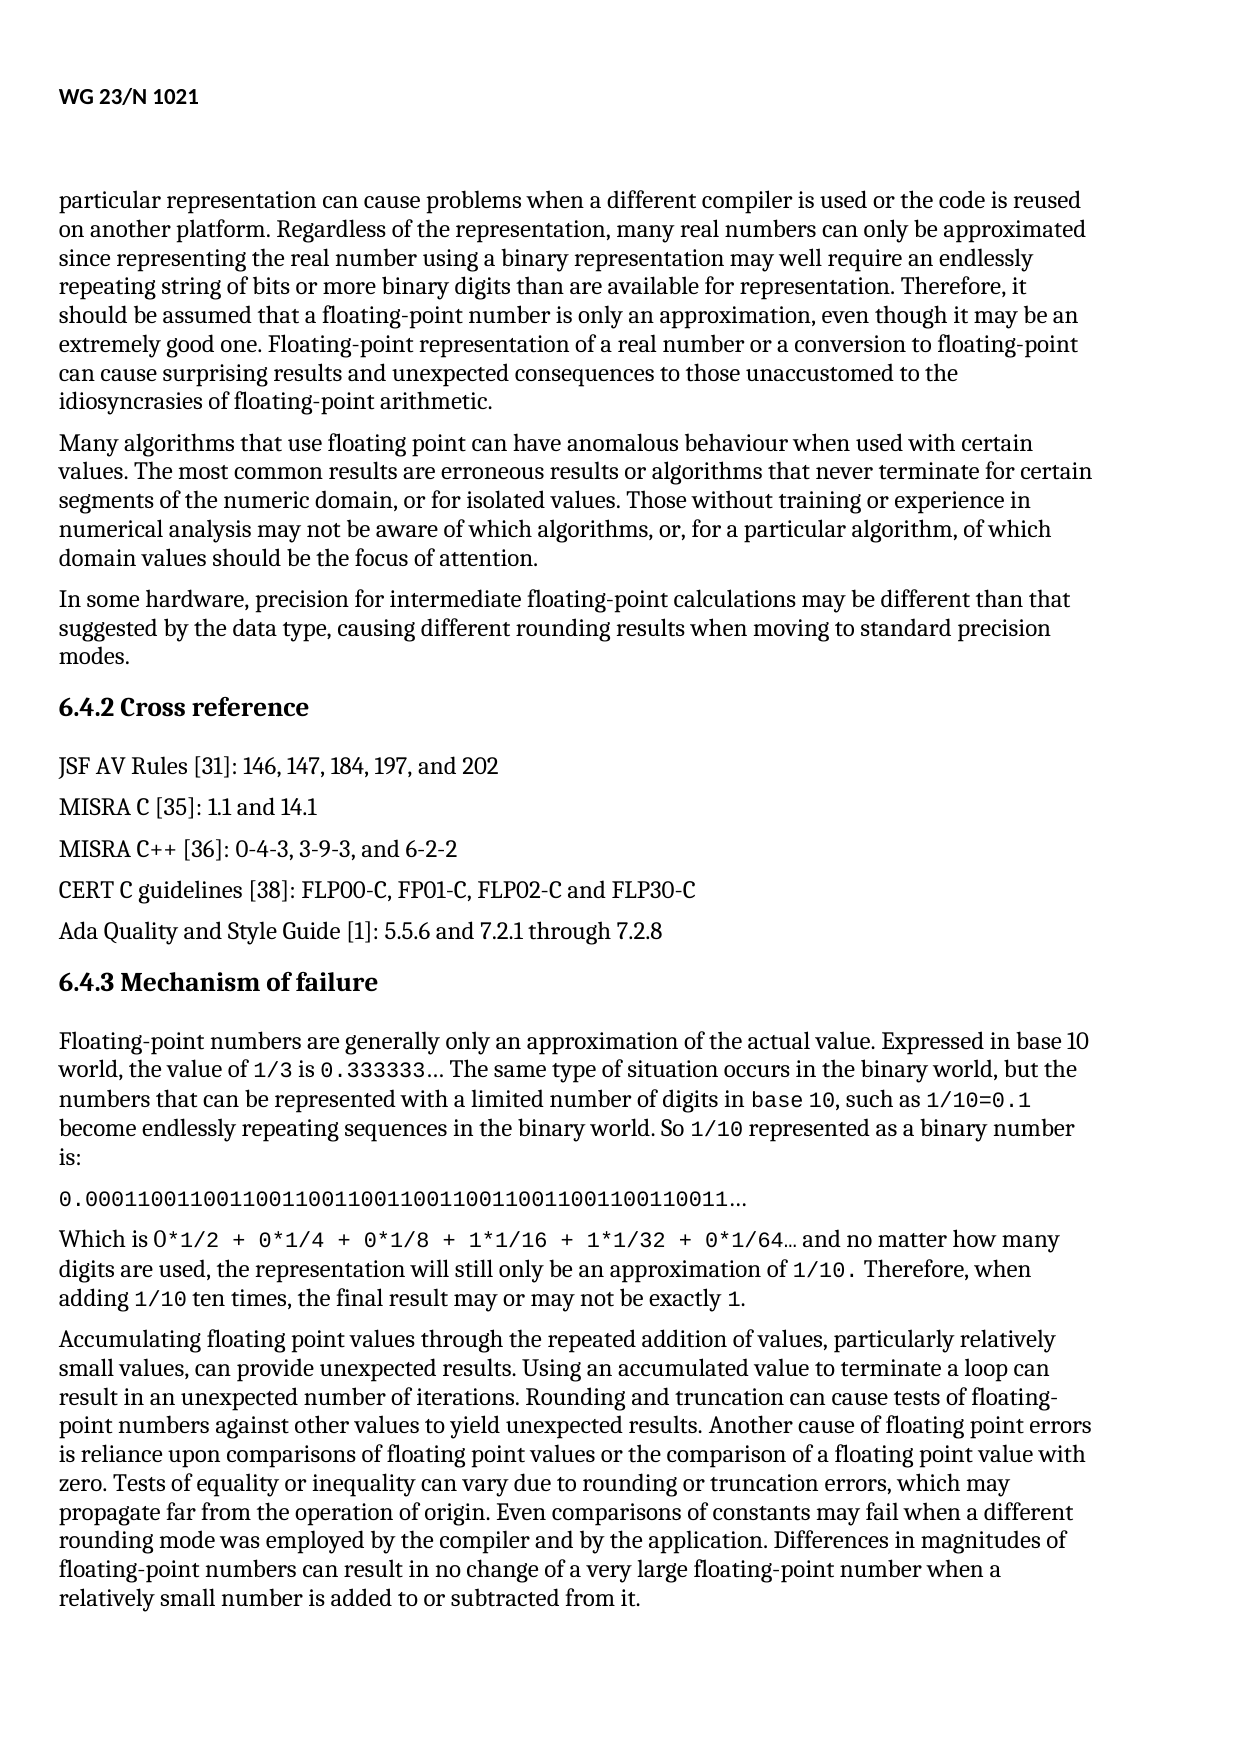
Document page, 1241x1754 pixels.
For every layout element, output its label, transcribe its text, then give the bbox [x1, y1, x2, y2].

text Floating-point numbers are generally only an approximation of the actual value. Expressed in base 10 world, the value of 1/3 is 0.333333… The same type of situation occurs in the binary world, but the numbers that can be represented with a limited number of digits in base 10, such as 1/10=0.1 become endlessly repeating sequences in the binary world. So 1/10 represented as a binary number is: [58, 1027, 1099, 1171]
text Which is 0*1/2 + 0*1/4 + 0*1/8 + 1*1/16 + 1*1/32 + 0*1/64… and no matter how many digits are used, the representation will still only be an approximation of 1/10. Therefore, when adding 1/10 ten times, the final result may or may not be exactly 1. [58, 1225, 1099, 1313]
subtitle 6.4.3 Mechanism of failure [58, 967, 1099, 998]
text CERT C guidelines [38]: FLP00-C, FP01-C, FLP02-C and FLP30-C [58, 876, 1099, 904]
text In some hardware, precision for intermediate floating-point calculations may be different than that suggested by the data type, causing different rounding results when moving to standard precision modes. [58, 585, 1099, 671]
text JSF AV Rules [31]: 146, 147, 184, 197, and 202 [58, 752, 1099, 781]
text 0.0001100110011001100110011001100110011001100110011… [58, 1184, 1099, 1213]
text MISRA C++ [36]: 0-4-3, 3-9-3, and 6-2-2 [58, 834, 1099, 863]
text Many algorithms that use floating point can have anomalous behaviour when used with certain values. The most common results are erroneous results or algorithms that never terminate for certain segments of the numeric domain, or for isolated values. Those without training or experience in numerical analysis may not be aware of which algorithms, or, for a particular algorithm, of which domain values should be the focus of attention. [58, 428, 1099, 572]
text Accumulating floating point values through the repeated addition of values, particularly relatively small values, can provide unexpected results. Using an accumulated value to terminate a loop can result in an unexpected number of iterations. Rounding and truncation can cause tests of floating-point numbers against other values to yield unexpected results. Another cause of floating point errors is reliance upon comparisons of floating point values or the comparison of a floating point value with zero. Tests of equality or inequality can vary due to rounding or truncation errors, which may propagate far from the operation of origin. Even comparisons of constants may fail when a different rounding mode was employed by the compiler and by the application. Differences in magnitudes of floating-point numbers can result in no change of a very large floating-point number when a relatively small number is added to or subtracted from it. [58, 1325, 1099, 1613]
text MISRA C [35]: 1.1 and 14.1 [58, 793, 1099, 822]
subtitle 6.4.2 Cross reference [58, 692, 1099, 723]
text Ada Quality and Style Guide [1]: 5.5.6 and 7.2.1 through 7.2.8 [58, 917, 1099, 946]
